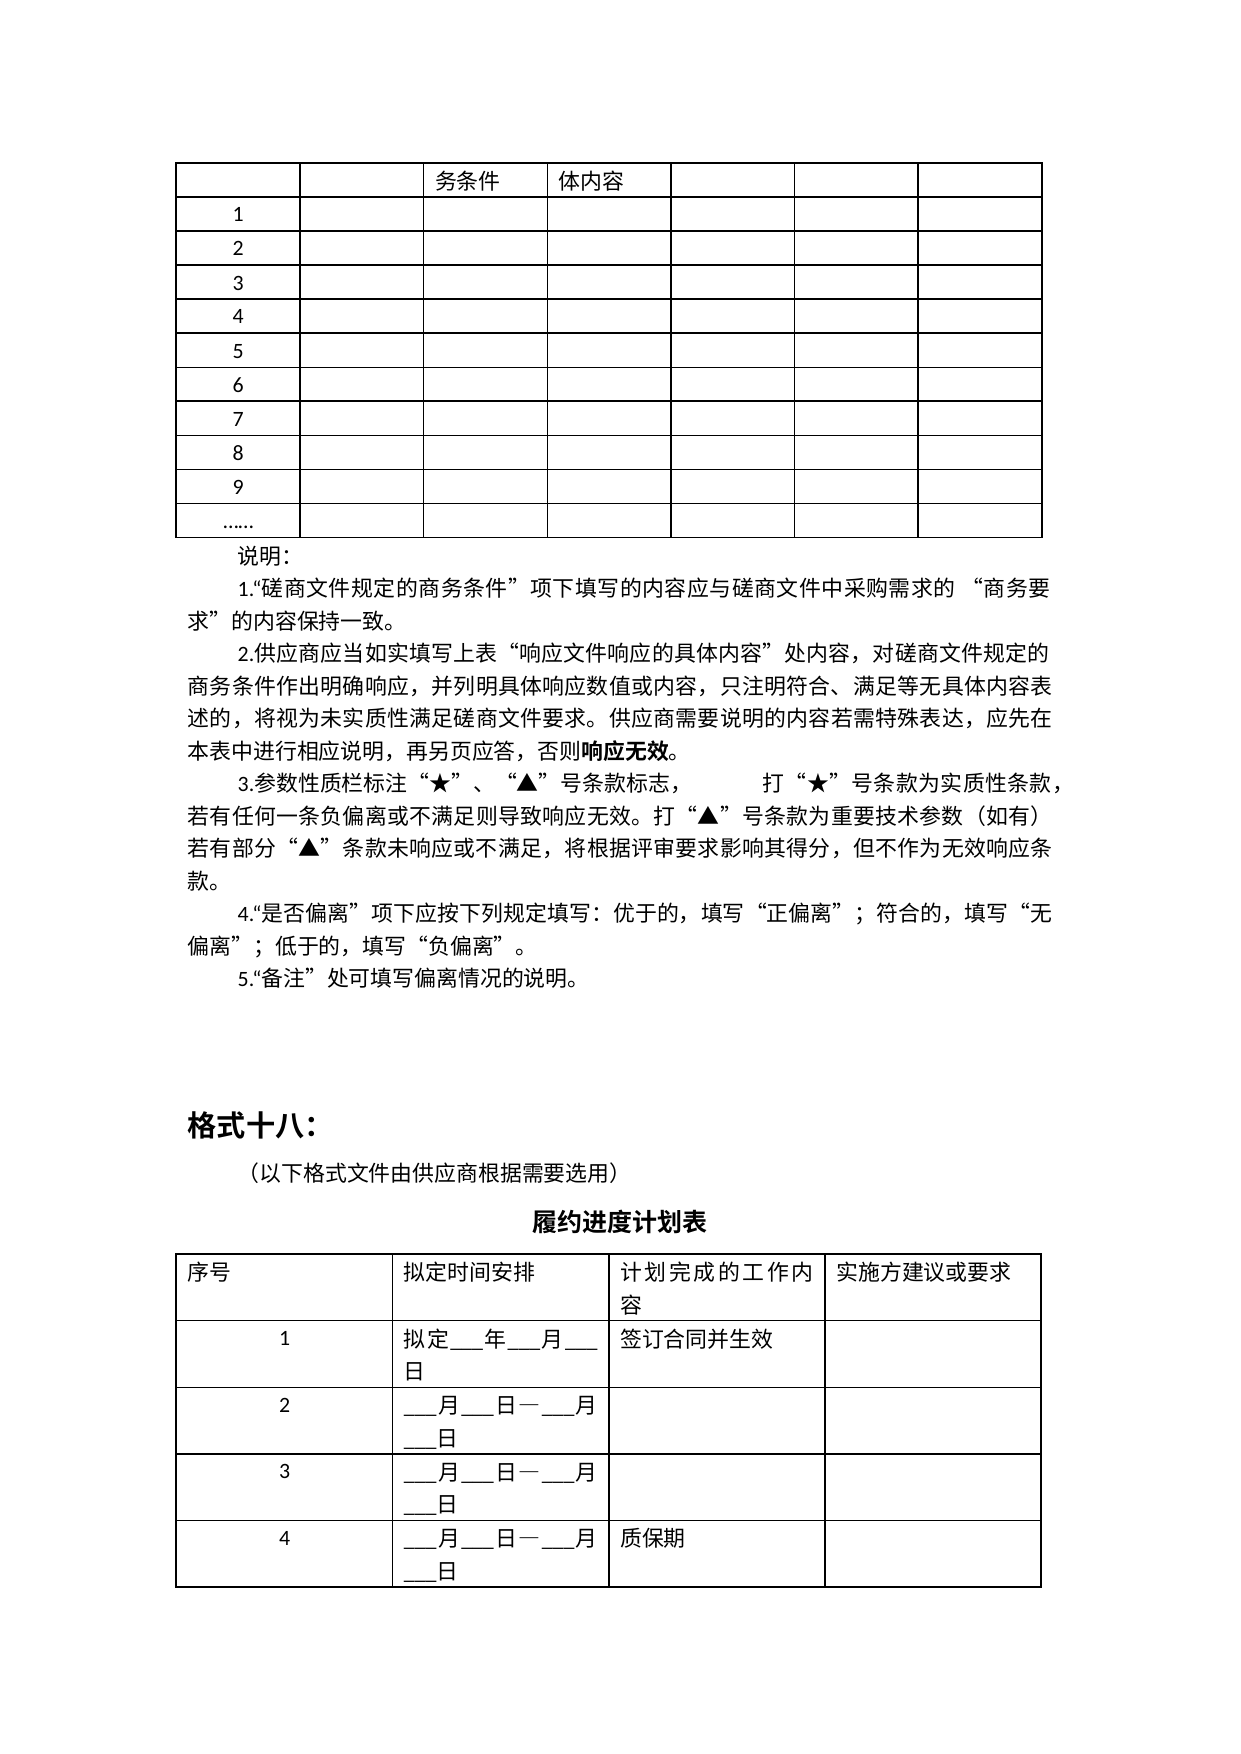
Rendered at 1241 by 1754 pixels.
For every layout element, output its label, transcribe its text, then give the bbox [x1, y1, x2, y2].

table_cell [826, 1455, 1040, 1519]
table_header 实施方建议或要求 [826, 1255, 1040, 1320]
table_cell [301, 470, 423, 503]
table_header 拟定时间安排 [393, 1255, 608, 1320]
table_cell 8 [177, 436, 299, 468]
table_header 参数性质 [301, 164, 423, 196]
table_header 序号 [177, 1255, 392, 1320]
table_cell [795, 470, 917, 503]
table_cell 7 [177, 402, 299, 434]
table_cell [548, 368, 670, 400]
table_cell [301, 232, 423, 264]
table_cell [424, 198, 547, 230]
table_cell [919, 368, 1041, 400]
text 2.供应商应当如实填写上表“响应文件响应的具体内容”处内容，对磋商文件规定的商务条件作出明确响应，并列明具体响应数值或内容，只注明符合、满足等无具体内容表述的，将视为未实质性满足磋商文件要求。供应商需要说明的内容若需特殊表达，应先在本表中进行相应说明，再另页应答，否则响应无效。 [187, 636, 1053, 766]
table_cell [919, 300, 1041, 332]
table_cell 2 [177, 1388, 392, 1453]
text 3.参数性质栏标注“★”、“▲”号条款标志， 打“★”号条款为实质性条款，若有任何一条负偏离或不满足则导致响应无效。打“▲”号条款为重要技术参数（如有），若有部分“▲”条款未响应或不满足，将根据评审要求影响其得分，但不作为无效响应条款。 [187, 766, 1053, 896]
table_cell 6 [177, 368, 299, 400]
table_cell [672, 266, 794, 298]
table_cell [548, 300, 670, 332]
text 4.“是否偏离”项下应按下列规定填写：优于的，填写“正偏离”；符合的，填写“无偏离”；低于的，填写“负偏离”。 [187, 896, 1053, 961]
table_cell [301, 300, 423, 332]
table_cell 拟定___年___月___日 [393, 1321, 608, 1386]
table_cell [919, 436, 1041, 468]
table_cell [424, 300, 547, 332]
table_cell [672, 470, 794, 503]
text （以下格式文件由供应商根据需要选用） [187, 1156, 1053, 1188]
table_cell [826, 1521, 1040, 1586]
table_cell [301, 402, 423, 434]
table_cell [548, 266, 670, 298]
table_cell [795, 198, 917, 230]
table_cell [424, 504, 547, 537]
table_cell ___月___日—___月___日 [393, 1521, 608, 1586]
text 5.“备注”处可填写偏离情况的说明。 [187, 961, 1053, 993]
table_header 响应文件响应的具体内容 [548, 164, 670, 196]
table_cell [672, 504, 794, 537]
table_cell [548, 334, 670, 366]
table_cell 1 [177, 1321, 392, 1386]
table_cell [424, 266, 547, 298]
table_cell [795, 232, 917, 264]
table_cell 3 [177, 266, 299, 298]
table_cell ___月___日—___月___日 [393, 1388, 608, 1453]
table_cell 3 [177, 1455, 392, 1519]
table_cell [919, 402, 1041, 434]
table_cell [610, 1455, 824, 1519]
table_cell 4 [177, 1521, 392, 1586]
table_cell [424, 402, 547, 434]
table_cell ___月___日—___月___日 [393, 1455, 608, 1519]
table_cell [795, 368, 917, 400]
table_cell [301, 198, 423, 230]
table_cell [548, 198, 670, 230]
table_cell 5 [177, 334, 299, 366]
table_header 计划完成的工作内容 [610, 1255, 824, 1320]
table_cell [672, 368, 794, 400]
table_cell [548, 232, 670, 264]
table_cell [424, 436, 547, 468]
table_cell [672, 402, 794, 434]
table_cell …… [177, 504, 299, 537]
table_cell [919, 504, 1041, 537]
table_cell [548, 402, 670, 434]
table_cell [424, 470, 547, 503]
table_cell [919, 232, 1041, 264]
table_cell [301, 368, 423, 400]
table_cell [795, 504, 917, 537]
text 说明： [187, 538, 1053, 571]
text 履约进度计划表 [187, 1188, 1053, 1253]
table_header 磋商文件规定的商务条件 [424, 164, 547, 196]
table_cell 2 [177, 232, 299, 264]
table_cell [795, 334, 917, 366]
table_cell [610, 1388, 824, 1453]
table_cell [548, 504, 670, 537]
table_cell [424, 232, 547, 264]
table_cell [424, 368, 547, 400]
table_cell 4 [177, 300, 299, 332]
table_cell [301, 436, 423, 468]
table_cell [301, 504, 423, 537]
table_cell 质保期 [610, 1521, 824, 1586]
table_cell [548, 436, 670, 468]
table_cell [548, 470, 670, 503]
table_cell [795, 436, 917, 468]
table_header 备注 [919, 164, 1041, 196]
table_cell [672, 198, 794, 230]
table_cell [919, 334, 1041, 366]
table_cell 签订合同并生效 [610, 1321, 824, 1386]
table_cell 1 [177, 198, 299, 230]
table_cell [301, 334, 423, 366]
table_cell [672, 334, 794, 366]
table_cell [919, 470, 1041, 503]
table_cell [795, 300, 917, 332]
table_header 序号 [177, 164, 299, 196]
text 格式十八： [187, 1091, 1053, 1156]
table_cell [672, 300, 794, 332]
table_cell [672, 232, 794, 264]
table_header 是否偏离 [672, 164, 794, 196]
table_cell [795, 402, 917, 434]
table_cell [672, 436, 794, 468]
text 1.“磋商文件规定的商务条件”项下填写的内容应与磋商文件中采购需求的 “商务要求”的内容保持一致。 [187, 571, 1053, 636]
table_cell [795, 266, 917, 298]
table_cell [919, 198, 1041, 230]
table_cell 9 [177, 470, 299, 503]
table_header 证明文件所在位置 [795, 164, 917, 196]
table_cell [301, 266, 423, 298]
table_cell [919, 266, 1041, 298]
table_cell [826, 1321, 1040, 1386]
table_cell [826, 1388, 1040, 1453]
table_cell [424, 334, 547, 366]
